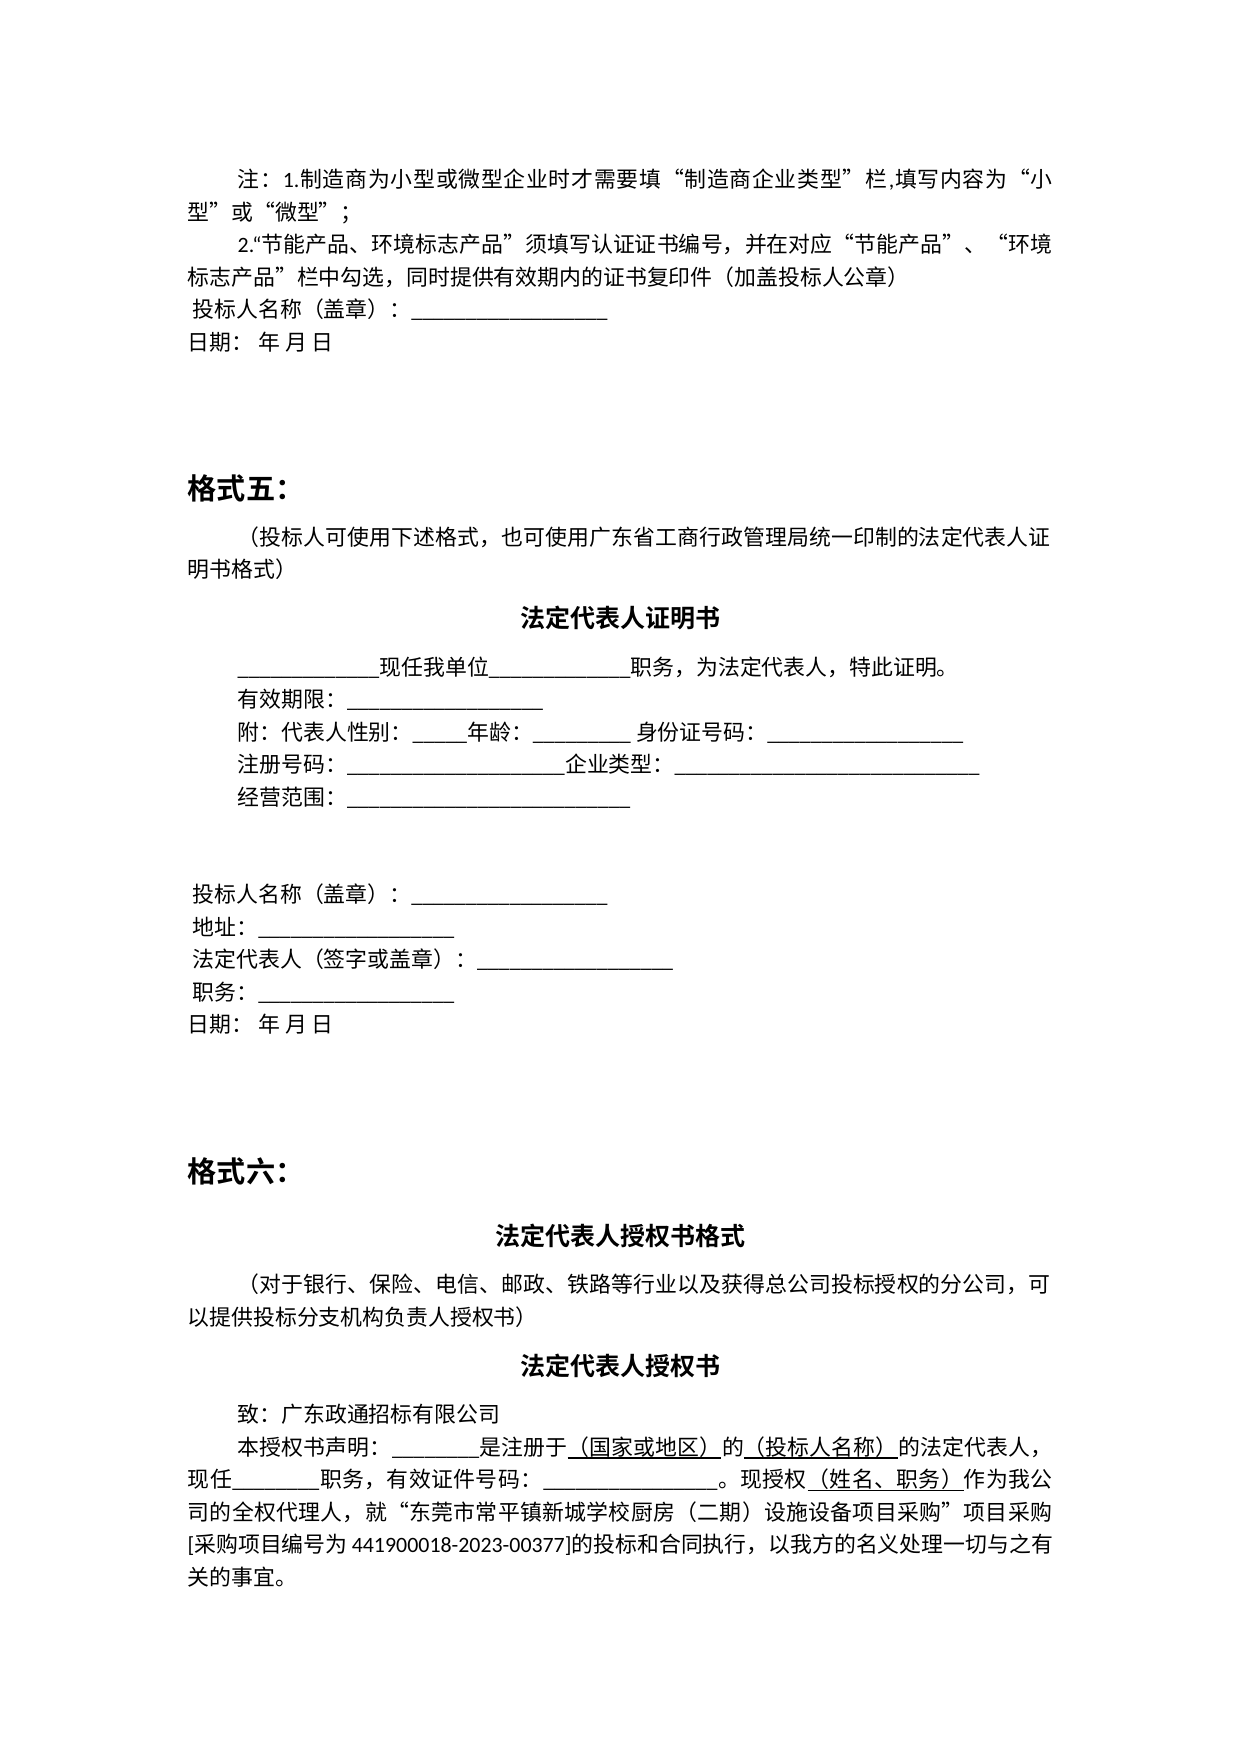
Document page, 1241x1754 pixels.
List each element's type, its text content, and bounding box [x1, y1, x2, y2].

text 2.“节能产品、环境标志产品”须填写认证证书编号，并在对应“节能产品”、“环境标志产品”栏中勾选，同时提供有效期内的证书复印件（加盖投标人公章） [187, 227, 1053, 292]
text 附：代表人性别：_____年龄：_________ 身份证号码：__________________ [187, 714, 1053, 747]
text 日期： 年 月 日 [187, 324, 1053, 357]
text （投标人可使用下述格式，也可使用广东省工商行政管理局统一印制的法定代表人证明书格式） [187, 519, 1053, 584]
text 有效期限：__________________ [187, 682, 1053, 714]
text 法定代表人授权书格式 [187, 1202, 1053, 1267]
text 日期： 年 月 日 [187, 1007, 1053, 1039]
text 法定代表人授权书 [187, 1332, 1053, 1397]
text 注册号码：____________________企业类型：____________________________ [187, 747, 1053, 779]
text 职务：__________________ [187, 974, 1053, 1007]
text 投标人名称（盖章）：__________________ [187, 292, 1053, 324]
text 法定代表人证明书 [187, 584, 1053, 649]
text 经营范围：__________________________ [187, 779, 1053, 812]
text 投标人名称（盖章）：__________________ [187, 877, 1053, 909]
text 本授权书声明：________是注册于（国家或地区）的（投标人名称）的法定代表人，现任________职务，有效证件号码：________________。现授权（姓名、职务）作为我公司的全权代理人，就“东莞市常平镇新城学校厨房（二期）设施设备项目采购”项目采购[采购项目编号为441900018-2023-00377]的投标和合同执行，以我方的名义处理一切与之有关的事宜。 [187, 1429, 1053, 1592]
text 格式六： [187, 1137, 1053, 1202]
text 致：广东政通招标有限公司 [187, 1397, 1053, 1429]
text 注：1.制造商为小型或微型企业时才需要填“制造商企业类型”栏,填写内容为“小型”或“微型”； [187, 162, 1053, 227]
text （对于银行、保险、电信、邮政、铁路等行业以及获得总公司投标授权的分公司，可以提供投标分支机构负责人授权书） [187, 1267, 1053, 1332]
text 法定代表人（签字或盖章）：__________________ [187, 942, 1053, 974]
text 格式五： [187, 454, 1053, 519]
text 地址：__________________ [187, 909, 1053, 942]
text _____________现任我单位_____________职务，为法定代表人，特此证明。 [187, 649, 1053, 682]
